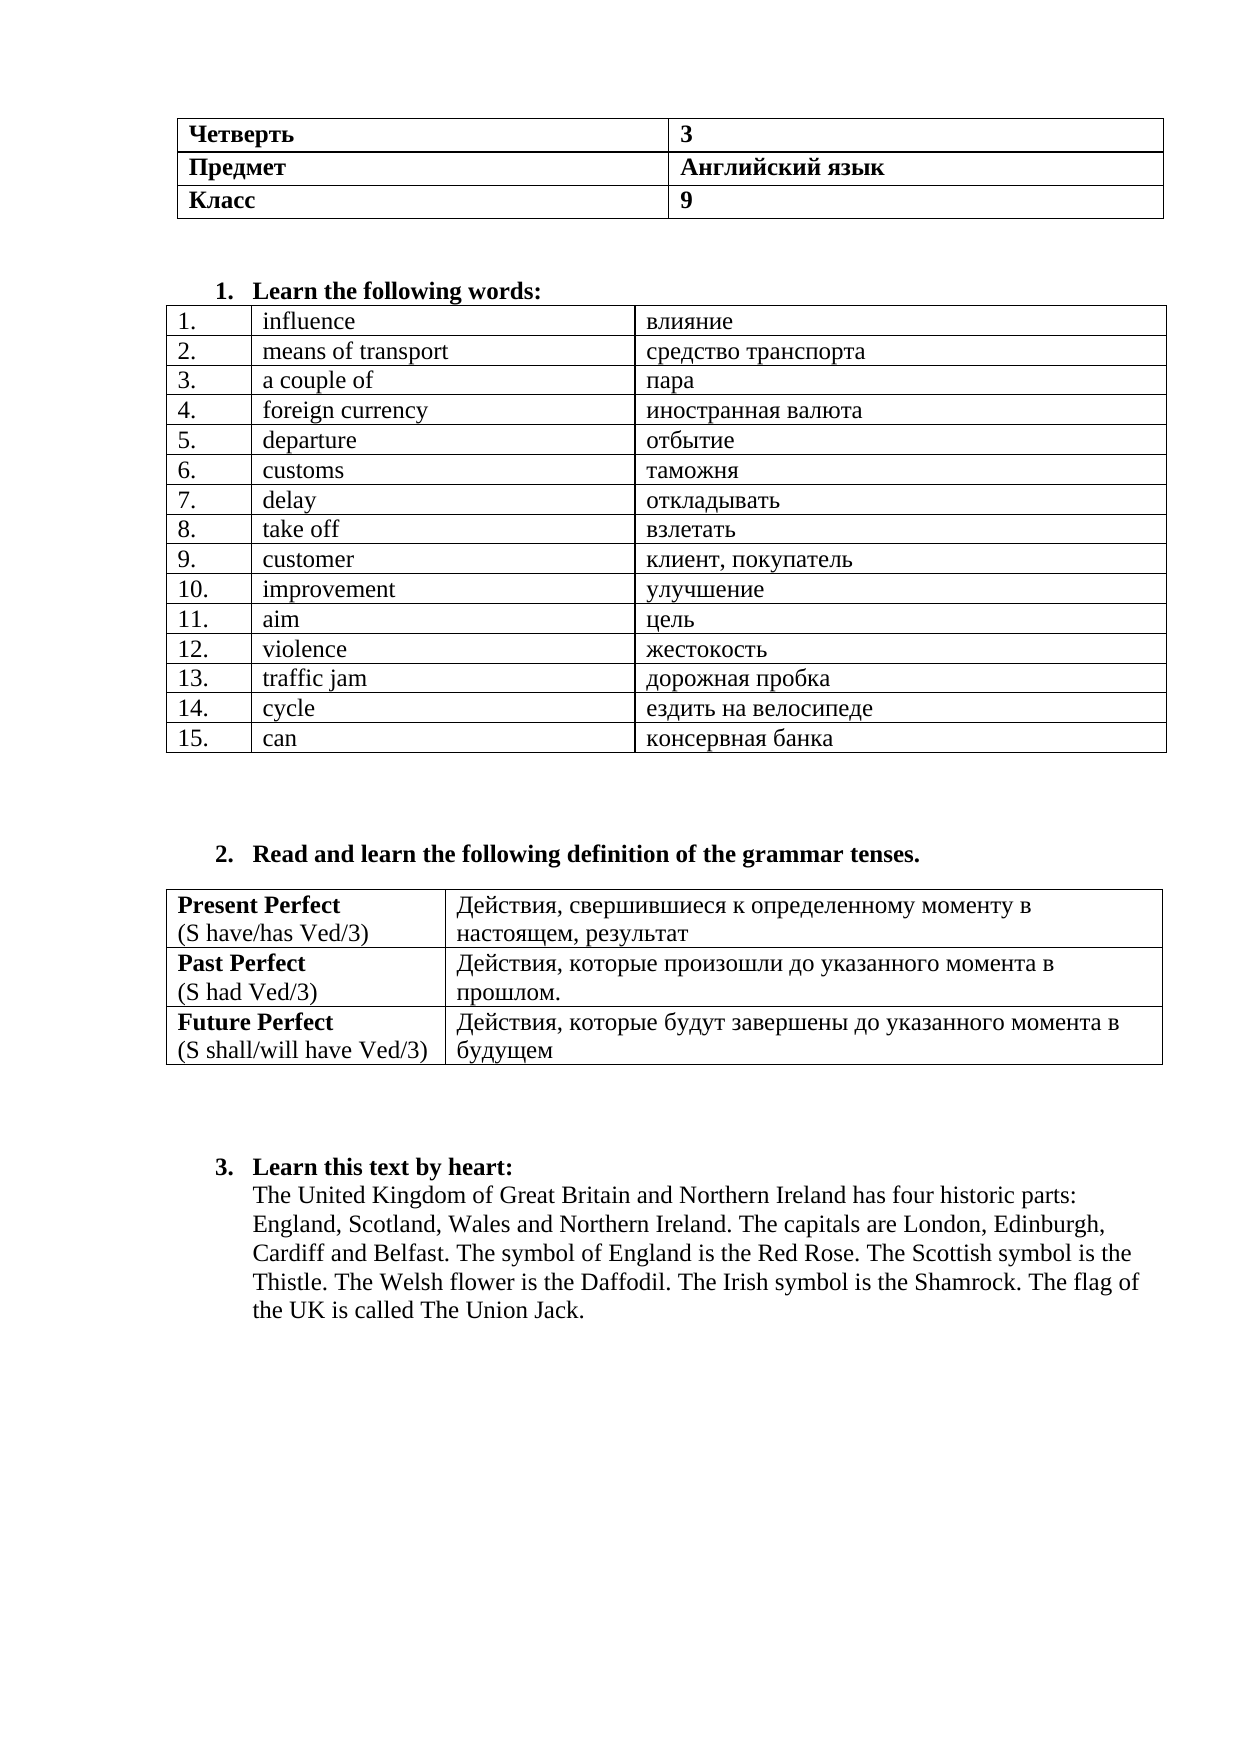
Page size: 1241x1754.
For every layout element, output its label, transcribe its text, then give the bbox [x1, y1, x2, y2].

table_cell жестокость [636, 634, 1166, 662]
table_cell [167, 366, 251, 394]
table_cell [167, 664, 251, 692]
table_cell Действия, которые будут завершены до указанного момента в будущем [446, 1007, 1162, 1064]
table_cell отбытие [636, 425, 1166, 454]
table_cell клиент, покупатель [636, 544, 1166, 573]
table_cell [167, 574, 251, 603]
table_cell средство транспорта [636, 336, 1166, 364]
table_cell can [252, 723, 634, 752]
table_cell цель [636, 604, 1166, 633]
table_cell Future Perfect (S shall/will have Ved/3) [167, 1007, 445, 1064]
table_cell aim [252, 604, 634, 633]
table_header 3 [669, 119, 1163, 151]
table_cell дорожная пробка [636, 664, 1166, 692]
table_cell [167, 544, 251, 573]
table_cell [167, 336, 251, 364]
table_cell ездить на велосипеде [636, 693, 1166, 722]
list Learn this text by heart: [215, 1152, 1152, 1180]
table_cell [167, 425, 251, 454]
table_cell improvement [252, 574, 634, 603]
table_cell customs [252, 455, 634, 484]
table_cell [167, 395, 251, 424]
table_header влияние [636, 306, 1166, 335]
table_cell departure [252, 425, 634, 454]
table_header influence [252, 306, 634, 335]
table_cell [167, 455, 251, 484]
list The United Kingdom of Great Britain and Northern Ireland has four historic parts: England, Scotland, Wales and Northern Ireland. The capitals are London, Edinburgh, Cardiff and Belfast. The symbol of England is the Red Rose. The Scottish symbol is the Thistle. The Welsh flower is the Daffodil. The Irish symbol is the Shamrock. The flag of the UK is called The Union Jack. [252, 1180, 1152, 1324]
table_cell Предмет [178, 153, 668, 184]
table_cell Класс [178, 186, 668, 218]
table_cell cycle [252, 693, 634, 722]
table_cell таможня [636, 455, 1166, 484]
table_cell [167, 693, 251, 722]
table_cell пара [636, 366, 1166, 394]
table_cell traffic jam [252, 664, 634, 692]
table_cell [167, 723, 251, 752]
table_cell консервная банка [636, 723, 1166, 752]
table_cell Past Perfect (S had Ved/3) [167, 948, 445, 1006]
table_cell улучшение [636, 574, 1166, 603]
table_cell foreign currency [252, 395, 634, 424]
table_cell [167, 485, 251, 513]
table_cell 9 [669, 186, 1163, 218]
table_cell take off [252, 515, 634, 543]
table_cell a couple of [252, 366, 634, 394]
table_cell delay [252, 485, 634, 513]
table_header Present Perfect (S have/has Ved/3) [167, 890, 445, 947]
table_header Действия, свершившиеся к определенному моменту в настоящем, результат [446, 890, 1162, 947]
table_cell customer [252, 544, 634, 573]
table_cell Английский язык [669, 153, 1163, 184]
table_header Четверть [178, 119, 668, 151]
table_cell откладывать [636, 485, 1166, 513]
table_cell [167, 604, 251, 633]
table_cell Действия, которые произошли до указанного момента в прошлом. [446, 948, 1162, 1006]
list Read and learn the following definition of the grammar tenses. [215, 839, 1152, 868]
table_cell [167, 634, 251, 662]
list Learn the following words: [215, 276, 1152, 305]
table_cell взлетать [636, 515, 1166, 543]
table_cell [167, 515, 251, 543]
table_header [167, 306, 251, 335]
table_cell иностранная валюта [636, 395, 1166, 424]
table_cell means of transport [252, 336, 634, 364]
table_cell violence [252, 634, 634, 662]
